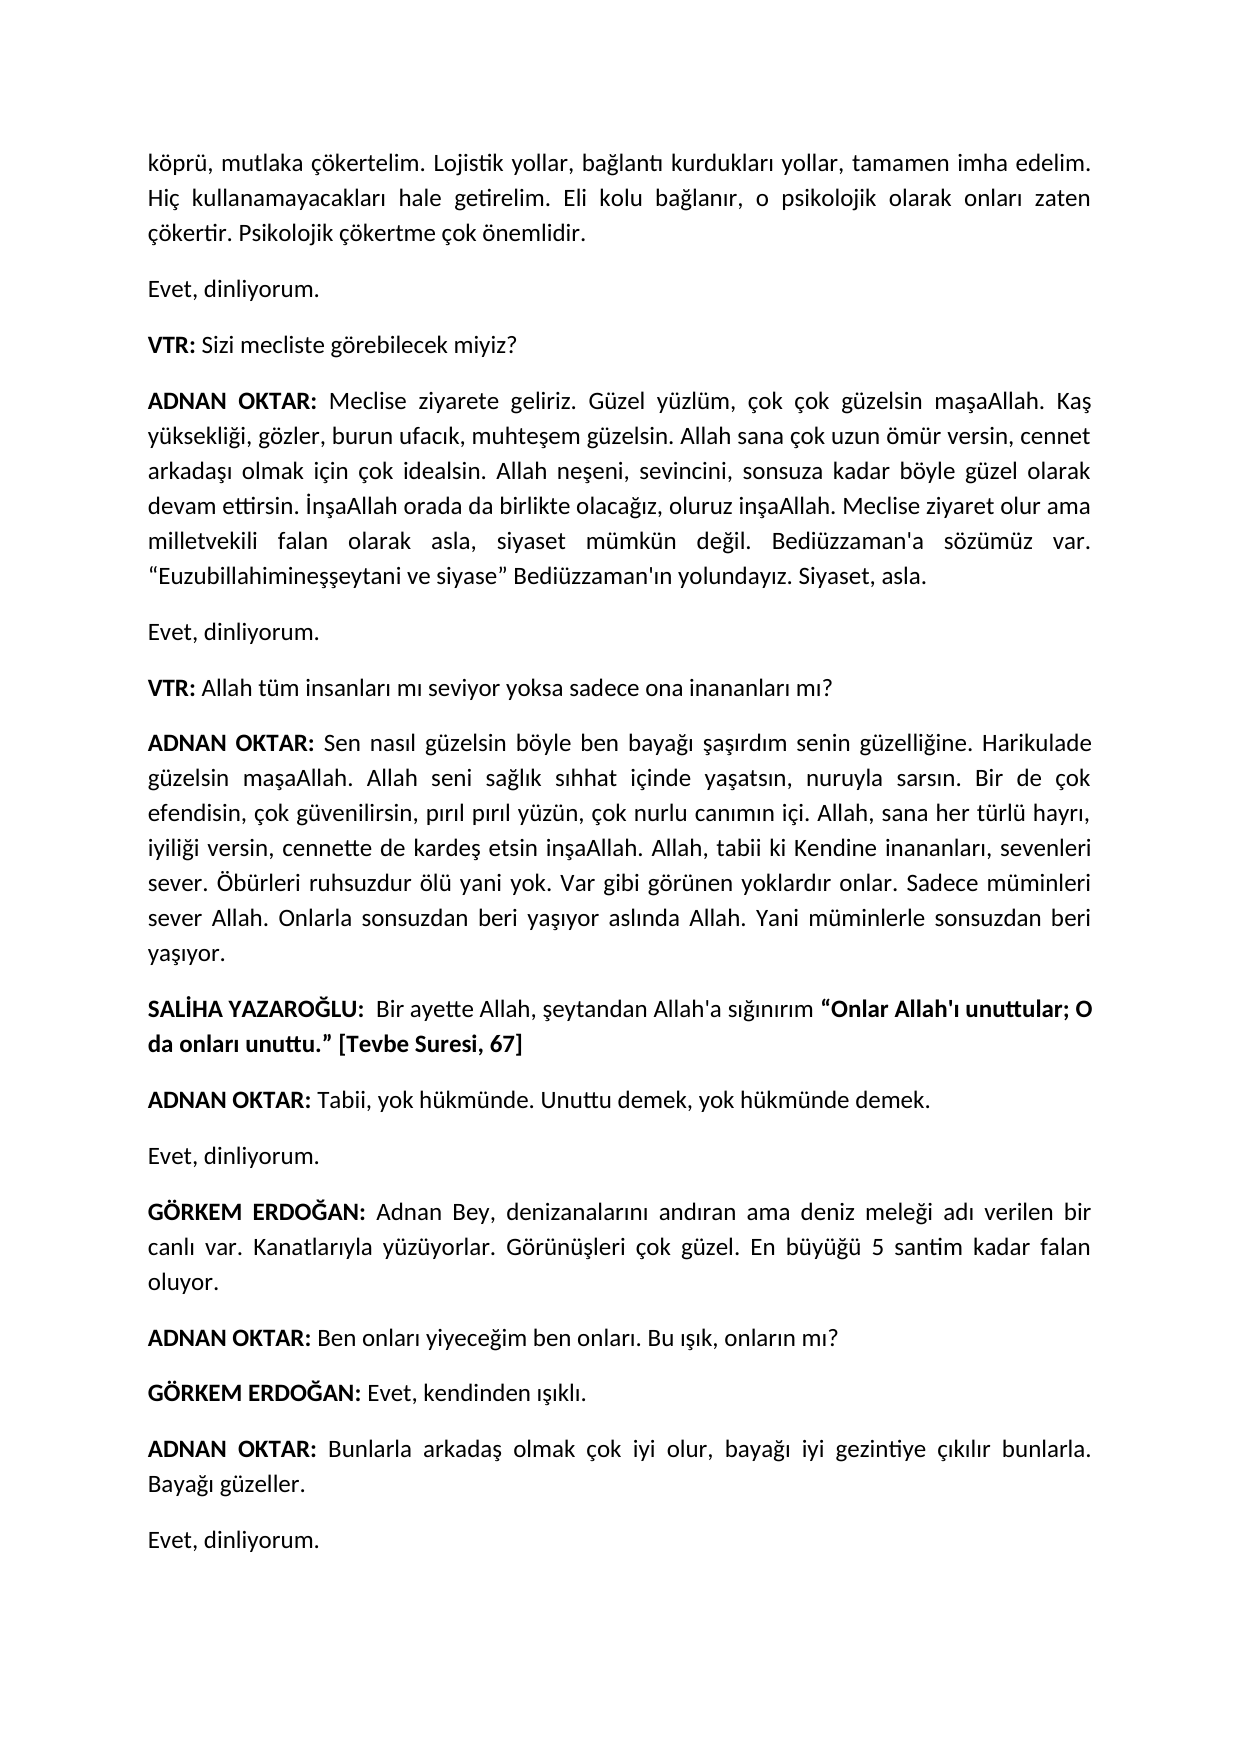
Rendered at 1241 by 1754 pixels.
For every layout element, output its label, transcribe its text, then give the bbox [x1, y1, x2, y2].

text Evet, dinliyorum. [148, 273, 1093, 304]
text ADNAN OKTAR: Bunlarla arkadaş olmak çok iyi olur, bayağı iyi gezintiye çıkılır bunlarla. Bayağı güzeller. [148, 1433, 1093, 1499]
text Evet, dinliyorum. [148, 1140, 1093, 1171]
text ADNAN OKTAR: Meclise ziyarete geliriz. Güzel yüzlüm, çok çok güzelsin maşaAllah. Kaş yüksekliği, gözler, burun ufacık, muhteşem güzelsin. Allah sana çok uzun ömür versin, cennet arkadaşı olmak için çok idealsin. Allah neşeni, sevincini, sonsuza kadar böyle güzel olarak devam ettirsin. İnşaAllah orada da birlikte olacağız, oluruz inşaAllah. Meclise ziyaret olur ama milletvekili falan olarak asla, siyaset mümkün değil. Bediüzzaman'a sözümüz var. “Euzubillahimineşşeytani ve siyase” Bediüzzaman'ın yolundayız. Siyaset, asla. [148, 385, 1093, 591]
text SALİHA YAZAROĞLU: Bir ayette Allah, şeytandan Allah'a sığınırım “Onlar Allah'ı unuttular; O da onları unuttu.” [Tevbe Suresi, 67] [148, 993, 1093, 1059]
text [148, 148, 1093, 248]
text ADNAN OKTAR: Sen nasıl güzelsin böyle ben bayağı şaşırdım senin güzelliğine. Harikulade güzelsin maşaAllah. Allah seni sağlık sıhhat içinde yaşatsın, nuruyla sarsın. Bir de çok efendisin, çok güvenilirsin, pırıl pırıl yüzün, çok nurlu canımın içi. Allah, sana her türlü hayrı, iyiliği versin, cennette de kardeş etsin inşaAllah. Allah, tabii ki Kendine inananları, sevenleri sever. Öbürleri ruhsuzdur ölü yani yok. Var gibi görünen yoklardır onlar. Sadece müminleri sever Allah. Onlarla sonsuzdan beri yaşıyor aslında Allah. Yani müminlerle sonsuzdan beri yaşıyor. [148, 728, 1093, 968]
text Evet, dinliyorum. [148, 616, 1093, 646]
text GÖRKEM ERDOĞAN: Evet, kendinden ışıklı. [148, 1378, 1093, 1408]
text ADNAN OKTAR: Tabii, yok hükmünde. Unuttu demek, yok hükmünde demek. [148, 1084, 1093, 1115]
text VTR: Allah tüm insanları mı seviyor yoksa sadece ona inananları mı? [148, 672, 1093, 702]
text Evet, dinliyorum. [148, 1524, 1093, 1555]
text GÖRKEM ERDOĞAN: Adnan Bey, denizanalarını andıran ama deniz meleği adı verilen bir canlı var. Kanatlarıyla yüzüyorlar. Görünüşleri çok güzel. En büyüğü 5 santim kadar falan oluyor. [148, 1196, 1093, 1296]
text VTR: Sizi mecliste görebilecek miyiz? [148, 329, 1093, 360]
text ADNAN OKTAR: Ben onları yiyeceğim ben onları. Bu ışık, onların mı? [148, 1322, 1093, 1352]
